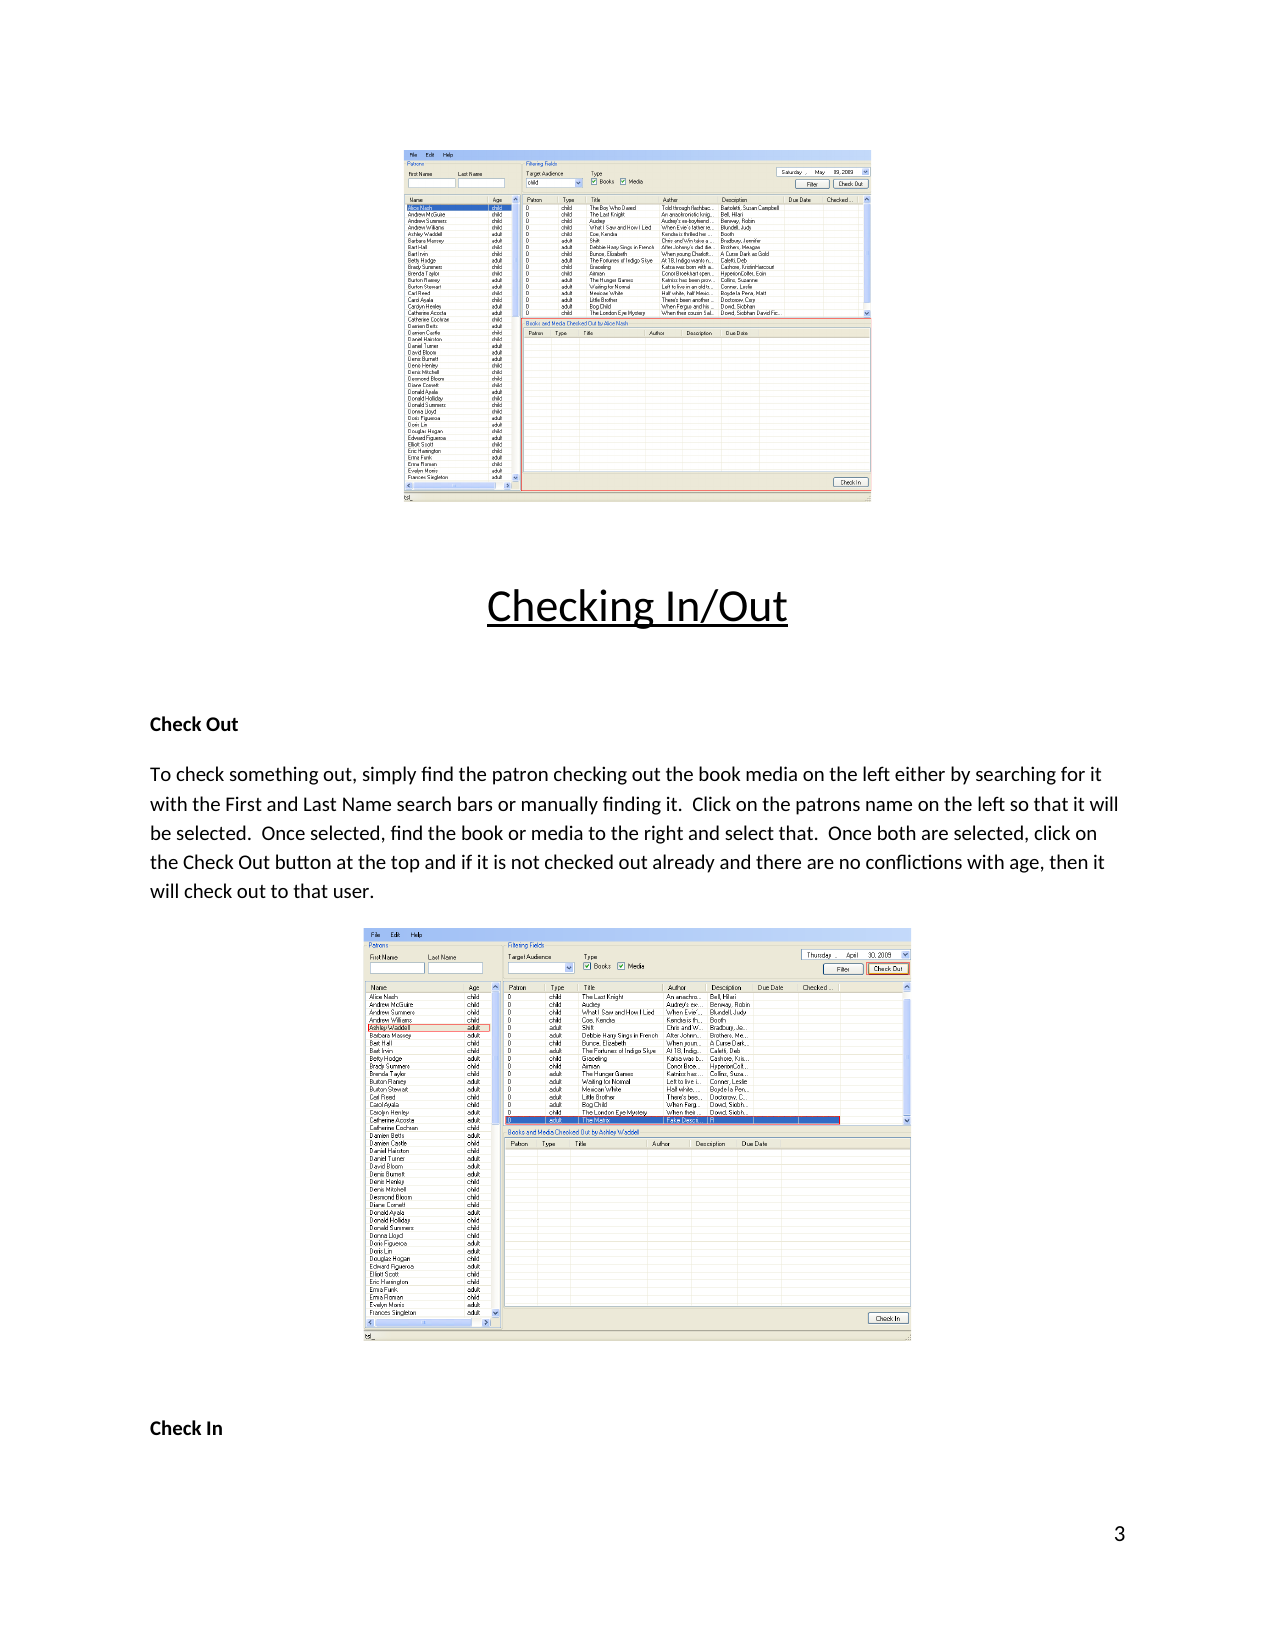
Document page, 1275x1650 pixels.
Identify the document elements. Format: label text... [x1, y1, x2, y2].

text Checking In/Out [150, 577, 1125, 632]
text Check In [150, 1416, 1125, 1441]
picture [363, 928, 912, 1341]
text Check Out [150, 712, 1125, 737]
picture [403, 150, 872, 502]
text To check something out, simply find the patron checking out the book media on the left either by searching for it with the First and Last Name search bars or manually finding it. Click on the patrons name on the left so that it will be selected. Once selected, find the book or media to the right and select that. Once both are selected, click on the Check Out button at the top and if it is not checked out already and there are no conflictions with age, then it will check out to that user. [150, 762, 1125, 904]
